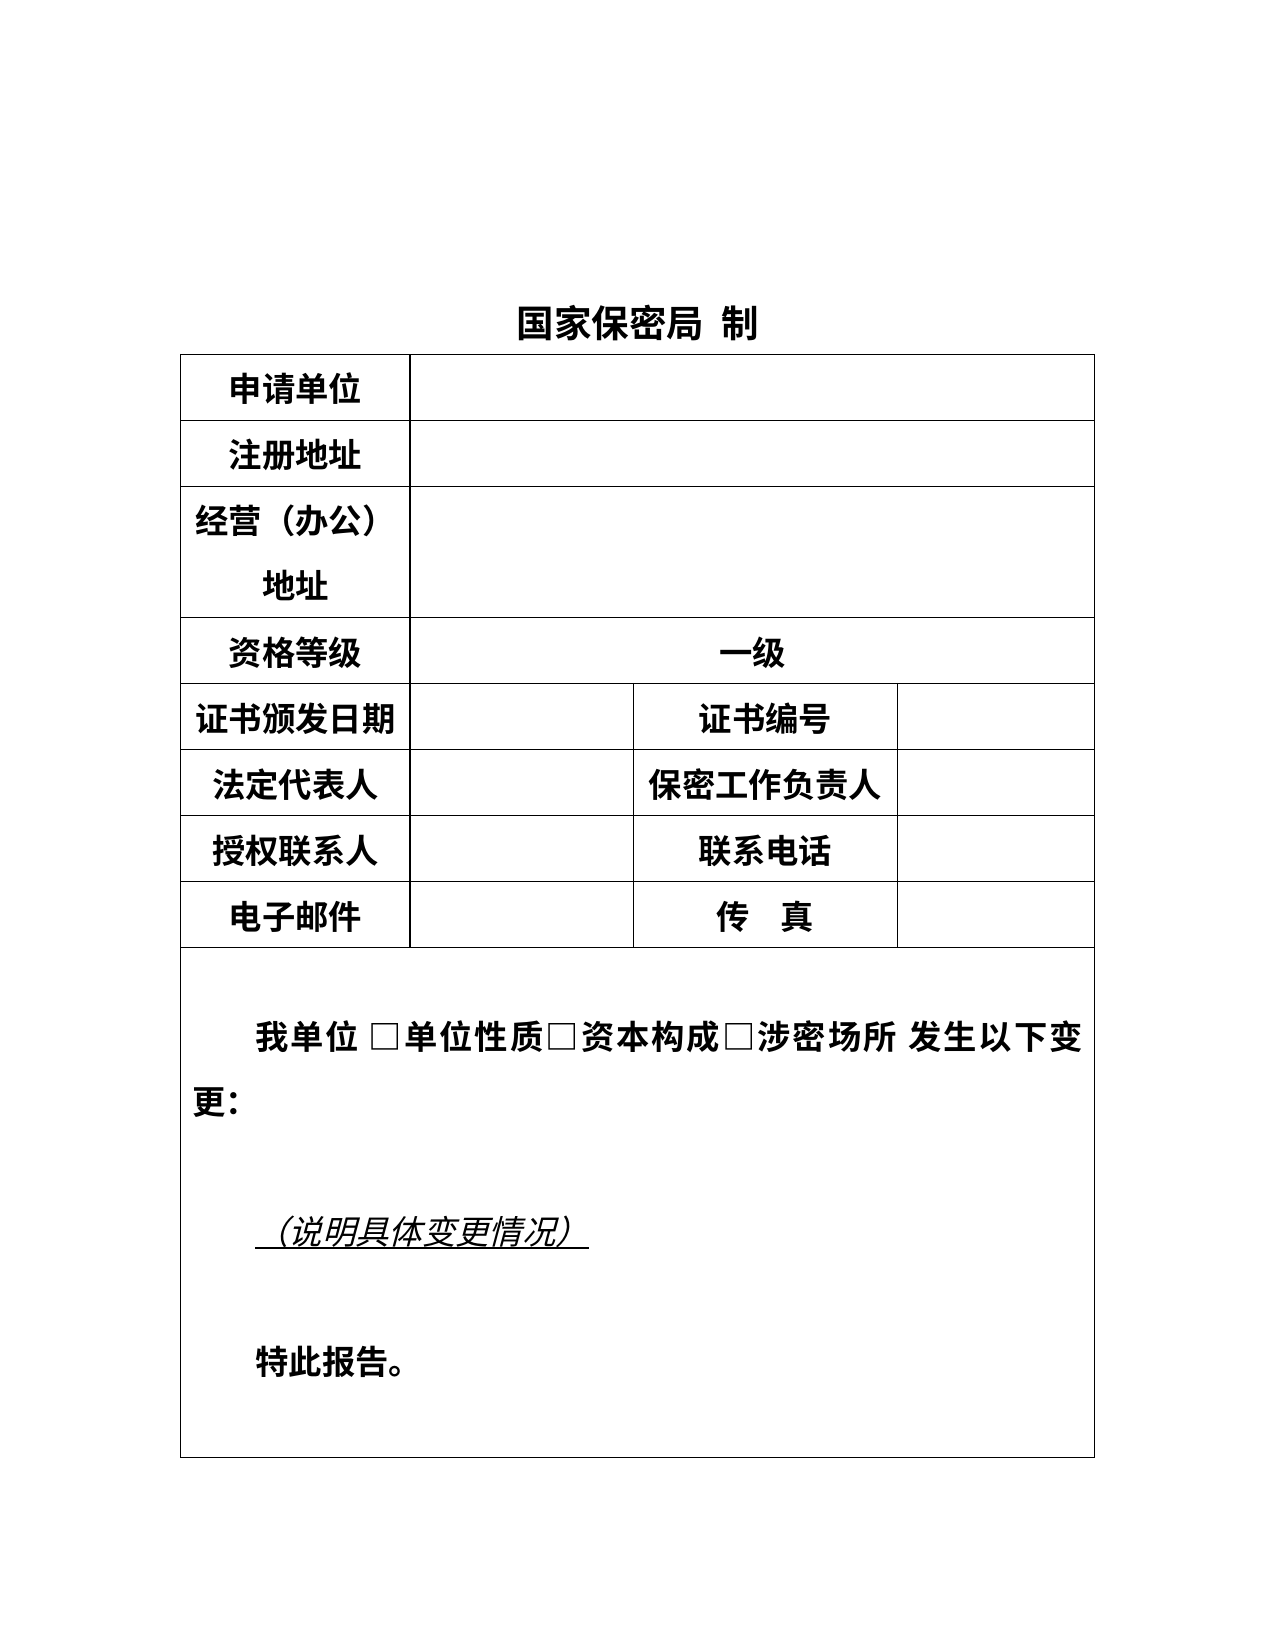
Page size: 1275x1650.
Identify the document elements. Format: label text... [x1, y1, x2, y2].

table_cell 授权联系人 [181, 816, 409, 881]
table_cell [898, 882, 1094, 947]
table_cell 联系电话 [634, 816, 897, 881]
table_cell [898, 816, 1094, 881]
text 国家保密局 制 [187, 289, 1087, 354]
table_cell 法定代表人 [181, 750, 409, 815]
table_cell [411, 684, 633, 749]
table_cell 保密工作负责人 [634, 750, 897, 815]
table_cell 证书颁发日期 [181, 684, 409, 749]
table_cell 一级 [411, 618, 1094, 683]
table_cell 注册地址 [181, 421, 409, 486]
table_cell [411, 882, 633, 947]
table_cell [181, 948, 1094, 1457]
table_cell [411, 750, 633, 815]
table_cell 电子邮件 [181, 882, 409, 947]
table_cell [411, 421, 1094, 486]
table_cell 资格等级 [181, 618, 409, 683]
table_cell 经营（办公）地址 [181, 487, 409, 617]
table_cell 证书编号 [634, 684, 897, 749]
table_cell [898, 750, 1094, 815]
table_cell 传 真 [634, 882, 897, 947]
table_cell [898, 684, 1094, 749]
table_header [411, 355, 1094, 420]
table_header 申请单位 [181, 355, 409, 420]
table_cell [411, 487, 1094, 617]
table_cell [411, 816, 633, 881]
